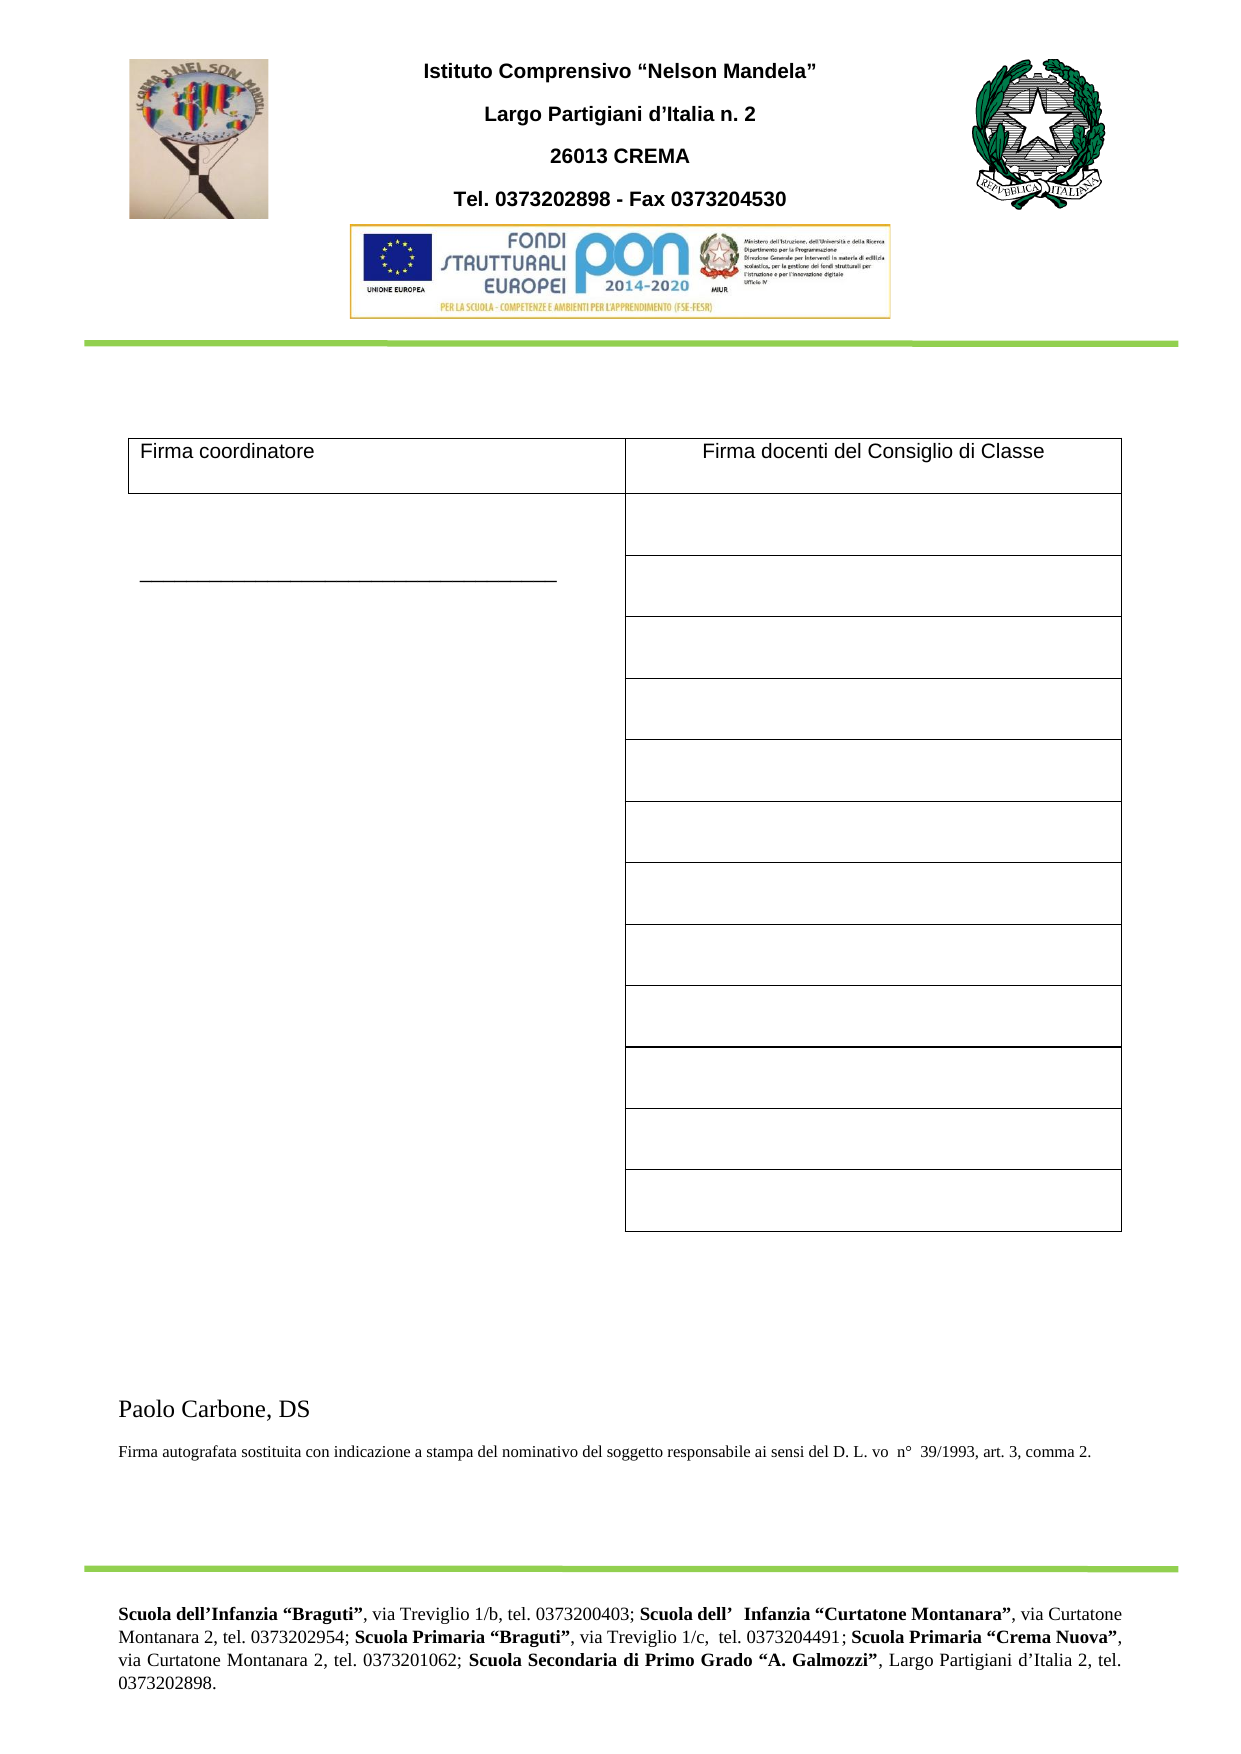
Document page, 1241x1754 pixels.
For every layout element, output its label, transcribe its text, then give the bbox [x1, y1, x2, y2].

table_cell ____________________________________ [129, 494, 625, 1231]
table_cell [626, 986, 1121, 1046]
table_cell [626, 494, 1121, 555]
table_cell [626, 1109, 1121, 1169]
table_cell [626, 617, 1121, 678]
text Firma autografata sostituita con indicazione a stampa del nominativo del soggetto responsabile ai sensi del D. L. vo n° 39/1993, art. 3, comma 2. [118, 1442, 1122, 1461]
table_cell [626, 679, 1121, 739]
table_cell [626, 863, 1121, 923]
text Paolo Carbone, DS [118, 1394, 1122, 1423]
table_cell [626, 1048, 1121, 1108]
table_cell [626, 740, 1121, 801]
table_header Firma coordinatore [129, 439, 625, 493]
picture [129, 59, 269, 219]
table_cell [626, 556, 1121, 616]
table_cell [626, 1170, 1121, 1231]
table_cell [626, 802, 1121, 862]
table_cell [626, 925, 1121, 985]
table_header Firma docenti del Consiglio di Classe [626, 439, 1121, 493]
picture [349, 224, 891, 319]
